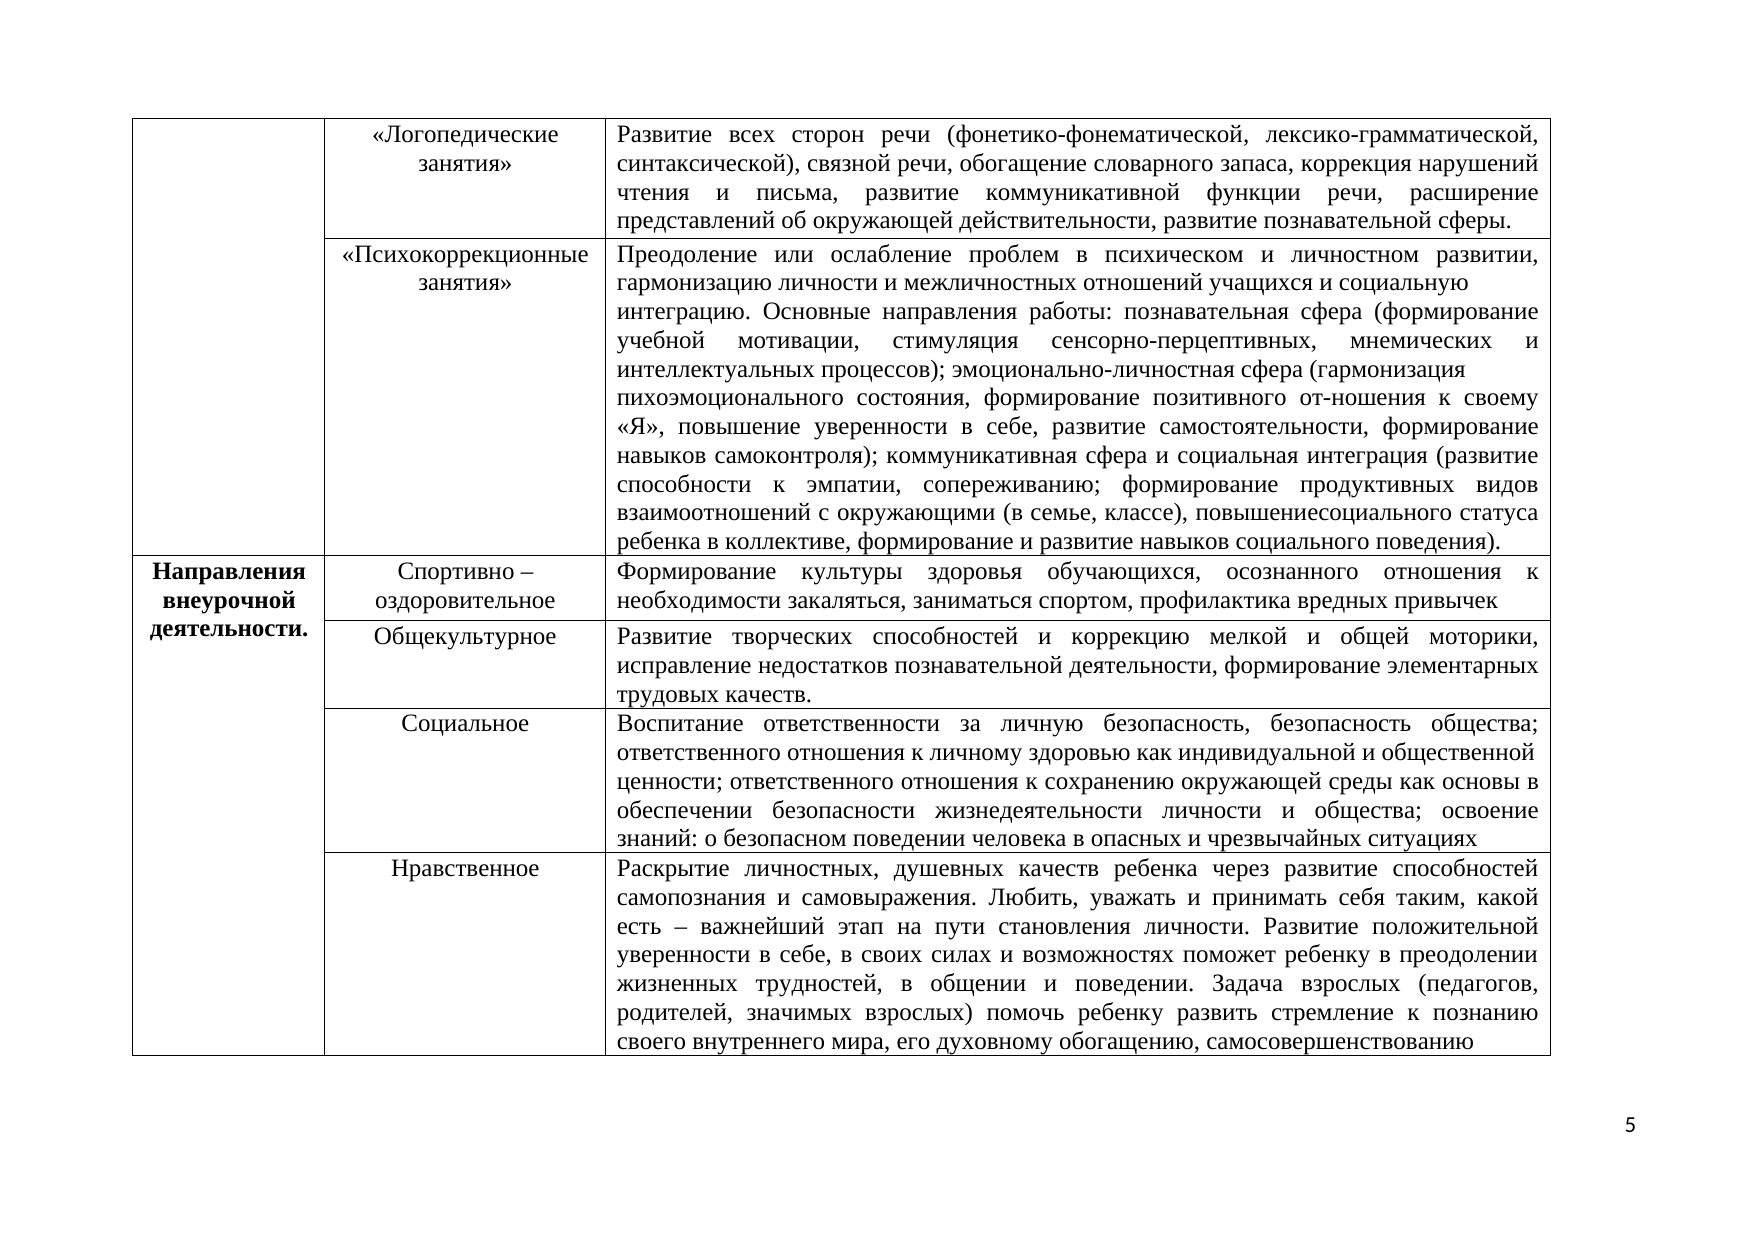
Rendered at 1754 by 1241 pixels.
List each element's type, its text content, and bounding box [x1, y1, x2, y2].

table_cell «Психокоррекционные занятия» [325, 239, 605, 555]
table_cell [133, 119, 324, 555]
table_cell Нравственное [325, 853, 605, 1054]
table_cell Воспитание ответственности за личную безопасность, безопасность общества; ответственного отношения к личному здоровью как индивидуальной и общественной ценности; ответственного отношения к сохранению окружающей среды как основы в обеспечении безопасности жизнедеятельности личности и общества; освоение знаний: о безопасном поведении человека в опасных и чрезвычайных ситуациях [606, 709, 1550, 852]
table_cell Раскрытие личностных, душевных качеств ребенка через развитие способностей самопознания и самовыражения. Любить, уважать и принимать себя таким, какой есть – важнейший этап на пути становления личности. Развитие положительной уверенности в себе, в своих силах и возможностях поможет ребенку в преодолении жизненных трудностей, в общении и поведении. Задача взрослых (педагогов, родителей, значимых взрослых) помочь ребенку развить стремление к познанию своего внутреннего мира, его духовному обогащению, самосовершенствованию [606, 853, 1550, 1054]
table_cell Развитие всех сторон речи (фонетико-фонематической, лексико-грамматической, синтаксической), связной речи, обогащение словарного запаса, коррекция нарушений чтения и письма, развитие коммуникативной функции речи, расширение представлений об окружающей действительности, развитие познавательной сферы. [606, 119, 1550, 238]
table_cell Спортивно – оздоровительное [325, 556, 605, 620]
table_cell Развитие творческих способностей и коррекцию мелкой и общей моторики, исправление недостатков познавательной деятельности, формирование элементарных трудовых качеств. [606, 621, 1550, 707]
table_cell «Логопедические занятия» [325, 119, 605, 238]
table_cell Формирование культуры здоровья обучающихся, осознанного отношения к необходимости закаляться, заниматься спортом, профилактика вредных привычек [606, 556, 1550, 620]
table_cell Социальное [325, 709, 605, 852]
table_cell Общекультурное [325, 621, 605, 707]
table_cell Направления внеурочной деятельности. [133, 556, 324, 1054]
table_cell Преодоление или ослабление проблем в психическом и личностном развитии, гармонизацию личности и межличностных отношений учащихся и социальную интеграцию. Основные направления работы: познавательная сфера (формирование учебной мотивации, стимуляция сенсорно-перцептивных, мнемических и интеллектуальных процессов); эмоционально-личностная сфера (гармонизация пихоэмоционального состояния, формирование позитивного от-ношения к своему «Я», повышение уверенности в себе, развитие самостоятельности, формирование навыков самоконтроля); коммуникативная сфера и социальная интеграция (развитие способности к эмпатии, сопереживанию; формирование продуктивных видов взаимоотношений с окружающими (в семье, классе), повышениесоциального статуса ребенка в коллективе, формирование и развитие навыков социального поведения). [606, 239, 1550, 555]
